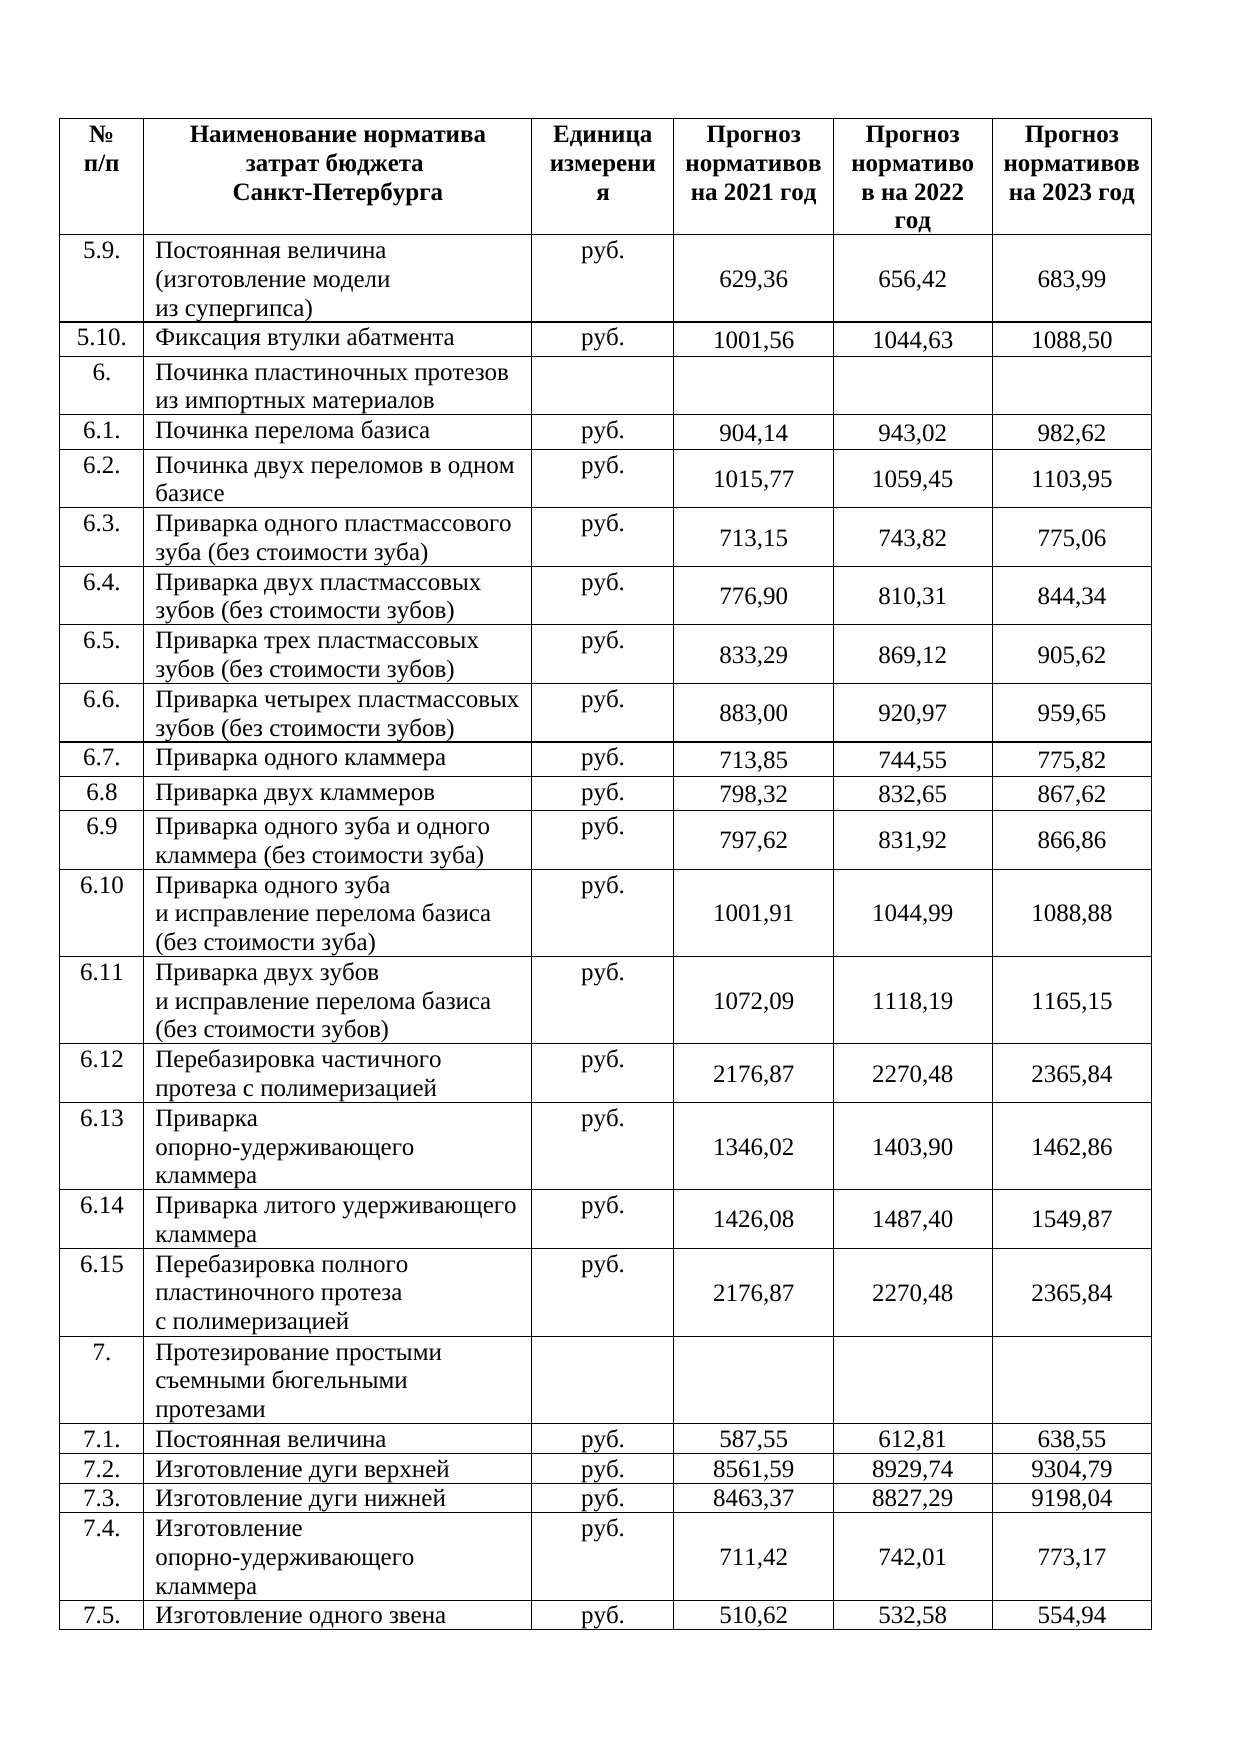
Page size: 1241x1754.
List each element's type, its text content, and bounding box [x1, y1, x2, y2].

table_cell 773,17 [993, 1513, 1151, 1599]
table_cell Починка перелома базиса [144, 415, 531, 449]
table_cell руб. [532, 1454, 673, 1482]
table_cell 8827,29 [834, 1484, 992, 1512]
table_cell Изготовление опорно-удерживающего кламмера [144, 1513, 531, 1599]
table_cell 8929,74 [834, 1454, 992, 1482]
table_cell Протезирование простыми съемными бюгельными протезами [144, 1337, 531, 1423]
table_cell 629,36 [674, 235, 833, 321]
table_cell Починка пластиночных протезов из импортных материалов [144, 357, 531, 414]
table_cell 798,32 [674, 777, 833, 810]
table_cell руб. [532, 870, 673, 956]
table_cell 743,82 [834, 508, 992, 566]
table_cell 6.8 [60, 777, 143, 810]
table_cell Приварка двух зубов и исправление перелома базиса (без стоимости зубов) [144, 957, 531, 1043]
table_cell [532, 357, 673, 414]
table_cell Изготовление одного звена многозвеньевого кламмера [144, 1601, 531, 1629]
table_cell руб. [532, 450, 673, 507]
table_cell [674, 1337, 833, 1423]
table_cell [993, 1337, 1151, 1423]
table_cell руб. [532, 567, 673, 624]
table_cell 6.10 [60, 870, 143, 956]
table_cell 7.4. [60, 1513, 143, 1599]
table_cell руб. [532, 1424, 673, 1453]
table_cell [834, 357, 992, 414]
table_cell 797,62 [674, 811, 833, 869]
table_cell 532,58 [834, 1601, 992, 1629]
table_cell руб. [532, 1103, 673, 1189]
table_cell 982,62 [993, 415, 1151, 449]
table_cell 6.12 [60, 1044, 143, 1102]
table_cell руб. [532, 625, 673, 683]
table_cell 8561,59 [674, 1454, 833, 1482]
table_cell 713,85 [674, 743, 833, 776]
table_cell 7. [60, 1337, 143, 1423]
table_cell 5.9. [60, 235, 143, 321]
table_cell руб. [532, 811, 673, 869]
table_cell руб. [532, 1044, 673, 1102]
table_cell [532, 1337, 673, 1423]
table_cell 1346,02 [674, 1103, 833, 1189]
table_cell [834, 1337, 992, 1423]
table_cell Постоянная величина [144, 1424, 531, 1453]
table_cell 554,94 [993, 1601, 1151, 1629]
table_header Прогноз нормативов на 2022 год [834, 119, 992, 234]
table_cell 656,42 [834, 235, 992, 321]
table_cell руб. [532, 1249, 673, 1336]
table_cell 1001,56 [674, 323, 833, 356]
table_cell руб. [532, 743, 673, 776]
table_cell 832,65 [834, 777, 992, 810]
table_cell 7.5. [60, 1601, 143, 1629]
table_cell Починка двух переломов в одном базисе [144, 450, 531, 507]
table_cell Приварка двух пластмассовых зубов (без стоимости зубов) [144, 567, 531, 624]
table_cell 5.10. [60, 323, 143, 356]
table_cell 905,62 [993, 625, 1151, 683]
table_header Единица измерения [532, 119, 673, 234]
table_cell руб. [532, 1484, 673, 1512]
table_cell Изготовление дуги верхней [144, 1454, 531, 1482]
table_cell Постоянная величина (изготовление модели из супергипса) [144, 235, 531, 321]
table_cell 9304,79 [993, 1454, 1151, 1482]
table_cell руб. [532, 684, 673, 741]
table_cell 904,14 [674, 415, 833, 449]
table_cell 1403,90 [834, 1103, 992, 1189]
table_cell 6.9 [60, 811, 143, 869]
table_cell 869,12 [834, 625, 992, 683]
table_cell 1088,88 [993, 870, 1151, 956]
table_cell 7.2. [60, 1454, 143, 1482]
table_cell 587,55 [674, 1424, 833, 1453]
table_cell 1549,87 [993, 1190, 1151, 1248]
table_cell 1118,19 [834, 957, 992, 1043]
table_cell 883,00 [674, 684, 833, 741]
table_cell 1426,08 [674, 1190, 833, 1248]
table_cell Перебазировка полного пластиночного протеза с полимеризацией [144, 1249, 531, 1336]
table_cell руб. [532, 957, 673, 1043]
table_cell Перебазировка частичного протеза с полимеризацией [144, 1044, 531, 1102]
table_cell 2365,84 [993, 1044, 1151, 1102]
table_cell руб. [532, 235, 673, 321]
table_cell 775,06 [993, 508, 1151, 566]
table_cell 638,55 [993, 1424, 1151, 1453]
table_cell 683,99 [993, 235, 1151, 321]
table_cell 959,65 [993, 684, 1151, 741]
table_cell 2365,84 [993, 1249, 1151, 1336]
table_cell 6.2. [60, 450, 143, 507]
table_cell 1044,99 [834, 870, 992, 956]
table_cell 742,01 [834, 1513, 992, 1599]
table_cell 867,62 [993, 777, 1151, 810]
table_cell 9198,04 [993, 1484, 1151, 1512]
table_cell руб. [532, 508, 673, 566]
table_cell руб. [532, 1190, 673, 1248]
table_cell 2270,48 [834, 1044, 992, 1102]
table_cell 2176,87 [674, 1044, 833, 1102]
table_cell [674, 357, 833, 414]
table_cell 6.7. [60, 743, 143, 776]
table_cell Приварка одного зуба и исправление перелома базиса (без стоимости зуба) [144, 870, 531, 956]
table_cell 6.4. [60, 567, 143, 624]
table_cell 713,15 [674, 508, 833, 566]
table_cell 920,97 [834, 684, 992, 741]
table_cell 776,90 [674, 567, 833, 624]
table_cell 2176,87 [674, 1249, 833, 1336]
table_cell 1059,45 [834, 450, 992, 507]
table_cell 6.15 [60, 1249, 143, 1336]
table_cell 1001,91 [674, 870, 833, 956]
table_cell Фиксация втулки абатмента [144, 323, 531, 356]
table_cell 6.3. [60, 508, 143, 566]
table_cell руб. [532, 777, 673, 810]
table_cell 7.1. [60, 1424, 143, 1453]
table_header Прогноз нормативов на 2021 год [674, 119, 833, 234]
table_cell 1015,77 [674, 450, 833, 507]
table_cell 831,92 [834, 811, 992, 869]
table_cell Приварка литого удерживающего кламмера [144, 1190, 531, 1248]
table_cell Приварка опорно-удерживающего кламмера [144, 1103, 531, 1189]
table_cell Приварка одного зуба и одного кламмера (без стоимости зуба) [144, 811, 531, 869]
table_cell 775,82 [993, 743, 1151, 776]
table_header Прогноз нормативов на 2023 год [993, 119, 1151, 234]
table_cell 6.11 [60, 957, 143, 1043]
table_cell 6.6. [60, 684, 143, 741]
table_cell 744,55 [834, 743, 992, 776]
table_cell 1165,15 [993, 957, 1151, 1043]
table_cell Приварка трех пластмассовых зубов (без стоимости зубов) [144, 625, 531, 683]
table_cell 1487,40 [834, 1190, 992, 1248]
table_cell 6.5. [60, 625, 143, 683]
table_cell Приварка одного пластмассового зуба (без стоимости зуба) [144, 508, 531, 566]
table_cell Приварка одного кламмера [144, 743, 531, 776]
table_cell Приварка двух кламмеров [144, 777, 531, 810]
table_cell 6.1. [60, 415, 143, 449]
table_cell руб. [532, 415, 673, 449]
table_cell 612,81 [834, 1424, 992, 1453]
table_cell 1044,63 [834, 323, 992, 356]
table_cell Приварка четырех пластмассовых зубов (без стоимости зубов) [144, 684, 531, 741]
table_cell 6.14 [60, 1190, 143, 1248]
table_cell 7.3. [60, 1484, 143, 1512]
table_cell 1088,50 [993, 323, 1151, 356]
table_header Наименование норматива затрат бюджета Санкт-Петербурга [144, 119, 531, 234]
table_cell 8463,37 [674, 1484, 833, 1512]
table_cell 866,86 [993, 811, 1151, 869]
table_cell 6.13 [60, 1103, 143, 1189]
table_cell 2270,48 [834, 1249, 992, 1336]
table_cell руб. [532, 323, 673, 356]
table_cell 510,62 [674, 1601, 833, 1629]
table_cell 833,29 [674, 625, 833, 683]
table_cell 943,02 [834, 415, 992, 449]
table_cell 711,42 [674, 1513, 833, 1599]
table_cell 6. [60, 357, 143, 414]
table_header № п/п [60, 119, 143, 234]
table_cell Изготовление дуги нижней [144, 1484, 531, 1512]
table_cell [993, 357, 1151, 414]
table_cell руб. [532, 1513, 673, 1599]
table_cell 1462,86 [993, 1103, 1151, 1189]
table_cell 1072,09 [674, 957, 833, 1043]
table_cell 810,31 [834, 567, 992, 624]
table_cell 844,34 [993, 567, 1151, 624]
table_cell 1103,95 [993, 450, 1151, 507]
table_cell руб. [532, 1601, 673, 1629]
